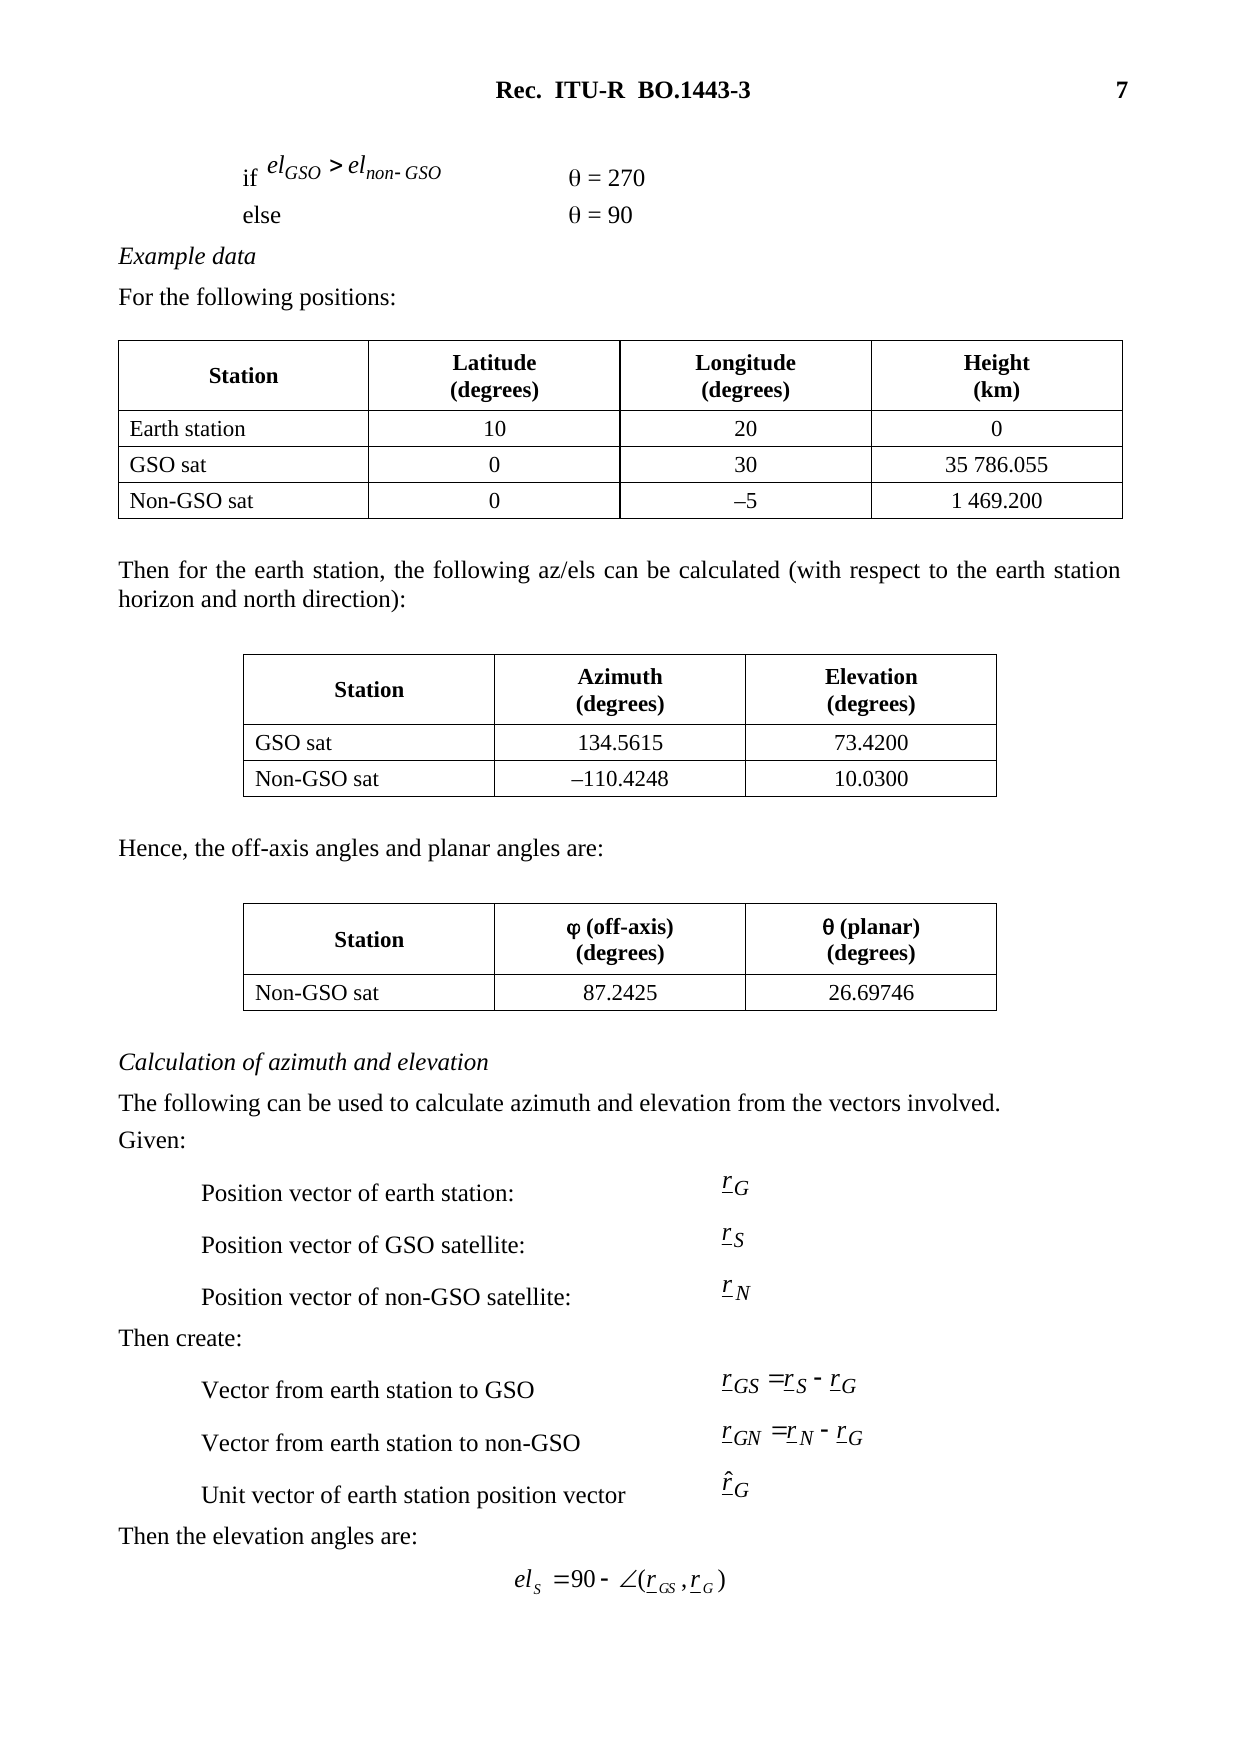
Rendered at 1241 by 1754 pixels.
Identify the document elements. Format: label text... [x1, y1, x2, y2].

table_header Station [119, 341, 368, 410]
table_cell GSO sat [244, 725, 494, 760]
table_cell 1 469.200 [872, 483, 1122, 517]
text Unit vector of earth station position vector [118, 1465, 1122, 1508]
table_cell Non-GSO sat [244, 761, 494, 796]
table_cell Non-GSO sat [119, 483, 368, 517]
text The following can be used to calculate azimuth and elevation from the vectors involved. [118, 1088, 1122, 1117]
table_cell –110.4248 [495, 761, 745, 796]
table_cell GSO sat [119, 447, 368, 482]
text Vector from earth station to GSO [118, 1360, 1122, 1404]
text Position vector of non-GSO satellite: [118, 1267, 1122, 1311]
table_cell 35 786.055 [872, 447, 1122, 482]
table_cell 73.4200 [746, 725, 996, 760]
table_cell –5 [621, 483, 871, 517]
table_header Station [244, 904, 494, 974]
text Vector from earth station to non-GSO [118, 1412, 1122, 1456]
table_cell 87.2425 [495, 975, 745, 1009]
table_header Longitude (degrees) [621, 341, 871, 410]
table_header Height (km) [872, 341, 1122, 410]
table_cell Earth station [119, 411, 368, 446]
text Then for the earth station, the following az/els can be calculated (with respect to the earth station horizon and north direction): [118, 555, 1122, 613]
table_header Station [244, 655, 494, 724]
text Position vector of earth station: [118, 1162, 1122, 1206]
table_cell 26.69746 [746, 975, 996, 1009]
table_header Elevation (degrees) [746, 655, 996, 724]
table_cell 10 [369, 411, 619, 446]
text Position vector of GSO satellite: [118, 1215, 1122, 1258]
table_cell 0 [369, 447, 619, 482]
text Then create: [118, 1323, 1122, 1352]
table_cell 10.0300 [746, 761, 996, 796]
table_header Azimuth (degrees) [495, 655, 745, 724]
text Calculation of azimuth and elevation [118, 1047, 1122, 1076]
table_cell 0 [872, 411, 1122, 446]
text Hence, the off-axis angles and planar angles are: [118, 833, 1122, 862]
table_cell 0 [369, 483, 619, 517]
table_header Latitude (degrees) [369, 341, 619, 410]
table_header (planar) (degrees) [746, 904, 996, 974]
text For the following positions: [118, 282, 1122, 311]
text Given: [118, 1125, 1122, 1154]
text Then the elevation angles are: [118, 1521, 1122, 1550]
table_cell Non-GSO sat [244, 975, 494, 1009]
text if = 270 [118, 148, 1122, 192]
text Example data [118, 241, 1122, 270]
table_cell 134.5615 [495, 725, 745, 760]
text else = 90 [118, 200, 1122, 229]
table_cell 30 [621, 447, 871, 482]
table_header (off-axis) (degrees) [495, 904, 745, 974]
table_cell 20 [621, 411, 871, 446]
